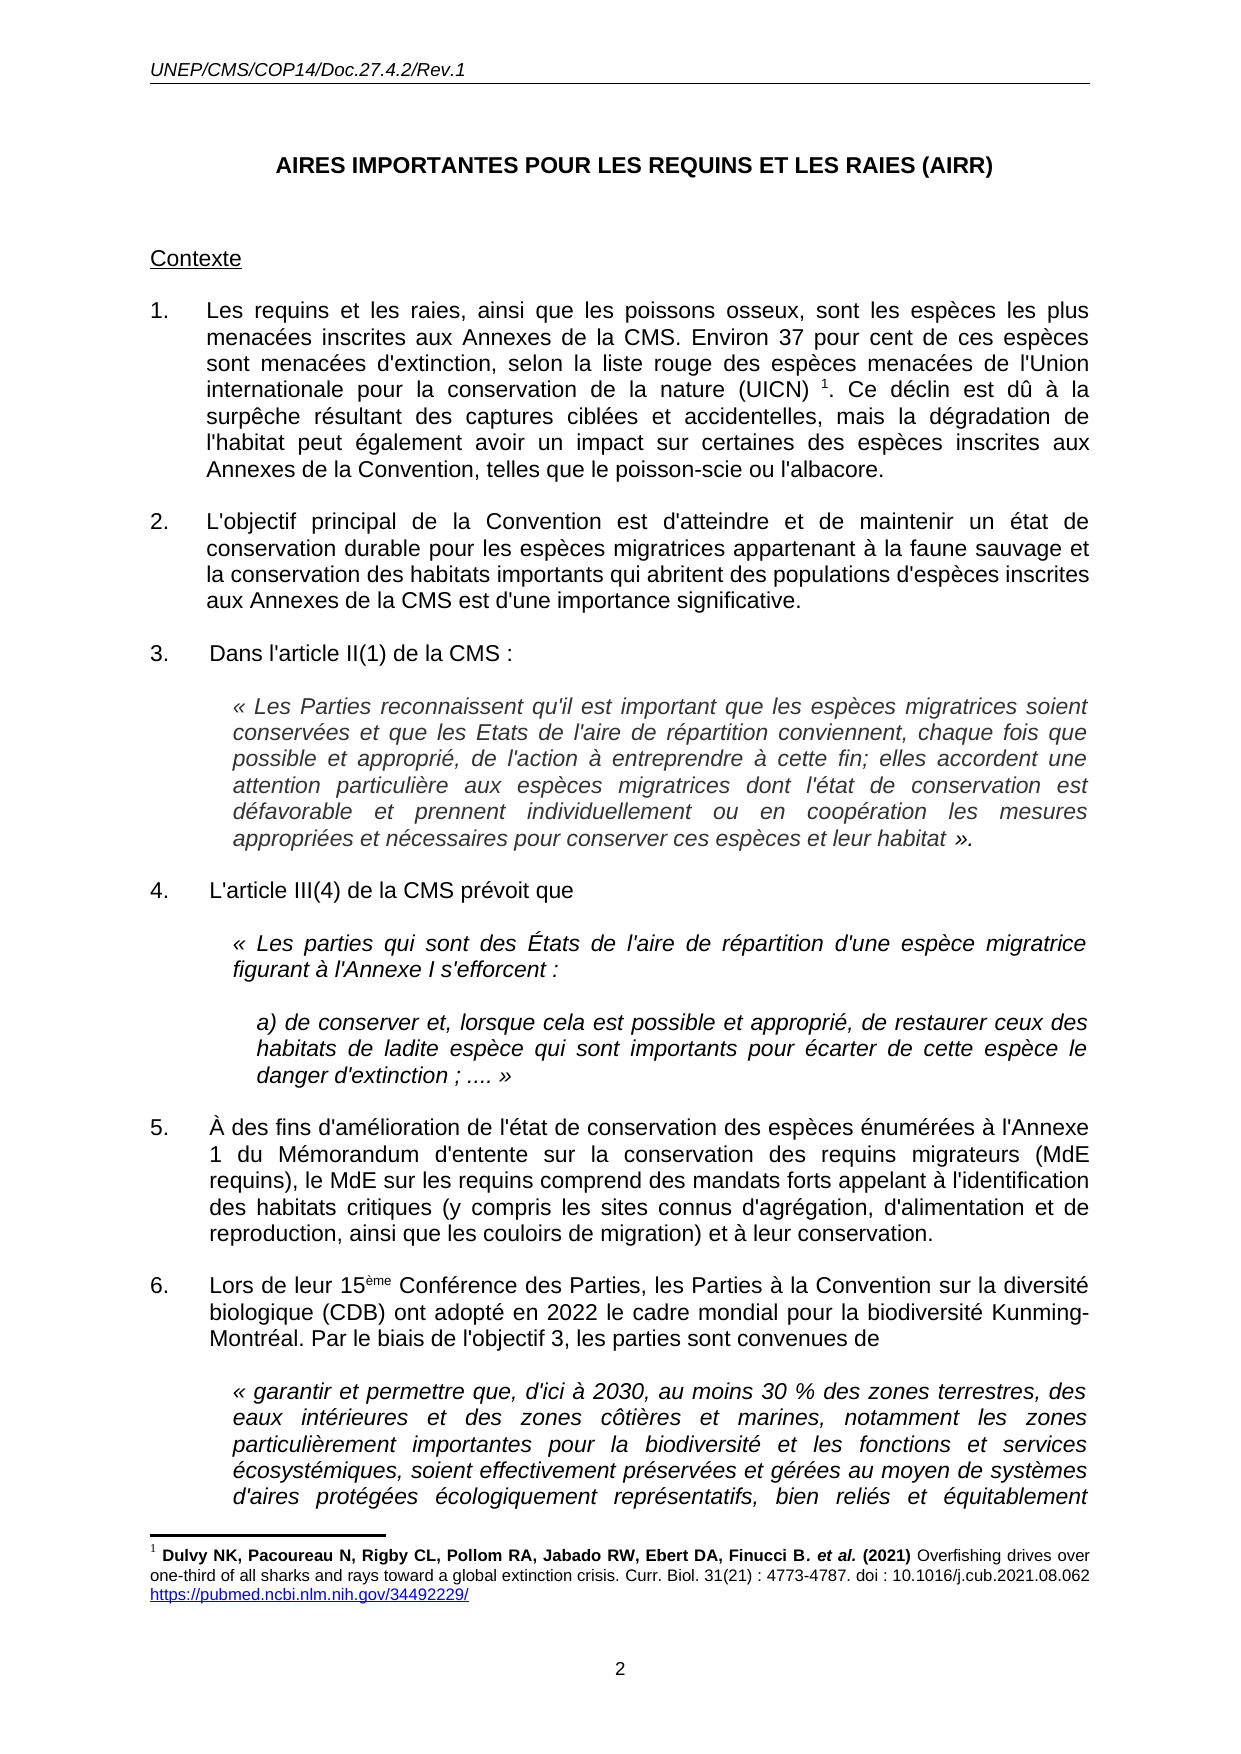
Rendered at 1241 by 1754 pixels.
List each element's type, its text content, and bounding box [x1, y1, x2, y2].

text a) de conserver et, lorsque cela est possible et approprié, de restaurer ceux des habitats de ladite espèce qui sont importants pour écarter de cette espèce le danger d'extinction ; .... » [256, 983, 1090, 1088]
list Dans l'article II(1) de la CMS : [150, 640, 1090, 666]
list L'objectif principal de la Convention est d'atteindre et de maintenir un état de conservation durable pour les espèces migratrices appartenant à la faune sauvage et la conservation des habitats importants qui abritent des populations d'espèces inscrites aux Annexes de la CMS est d'une importance significative. [150, 508, 1090, 614]
list À des fins d'amélioration de l'état de conservation des espèces énumérées à l'Annexe 1 du Mémorandum d'entente sur la conservation des requins migrateurs (MdE requins), le MdE sur les requins comprend des mandats forts appelant à l'identification des habitats critiques (y compris les sites connus d'agrégation, d'alimentation et de reproduction, ainsi que les couloirs de migration) et à leur conservation. [150, 1114, 1090, 1246]
list Lors de leur 15ème Conférence des Parties, les Parties à la Convention sur la diversité biologique (CDB) ont adopté en 2022 le cadre mondial pour la biodiversité Kunming-Montréal. Par le biais de l'objectif 3, les parties sont convenues de [150, 1272, 1090, 1352]
text « Les Parties reconnaissent qu'il est important que les espèces migratrices soient conservées et que les Etats de l'aire de répartition conviennent, chaque fois que possible et approprié, de l'action à entreprendre à cette fin; elles accordent une attention particulière aux espèces migratrices dont l'état de conservation est défavorable et prennent individuellement ou en coopération les mesures appropriées et nécessaires pour conserver ces espèces et leur habitat ». [233, 693, 1090, 851]
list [233, 1378, 1090, 1510]
text « Les parties qui sont des États de l'aire de répartition d'une espèce migratrice figurant à l'Annexe I s'efforcent : [233, 930, 1090, 983]
text Contexte [150, 245, 1090, 271]
list L'article III(4) de la CMS prévoit que [150, 877, 1090, 903]
list Les requins et les raies, ainsi que les poissons osseux, sont les espèces les plus menacées inscrites aux Annexes de la CMS. Environ 37 pour cent de ces espèces sont menacées d'extinction, selon la liste rouge des espèces menacées de l'Union internationale pour la conservation de la nature (UICN) . Ce déclin est dû à la surpêche résultant des captures ciblées et accidentelles, mais la dégradation de l'habitat peut également avoir un impact sur certaines des espèces inscrites aux Annexes de la Convention, telles que le poisson-scie ou l'albacore. [150, 297, 1090, 482]
text AIRES IMPORTANTES POUR LES REQUINS ET LES RAIES (AIRR) [141, 152, 1128, 178]
